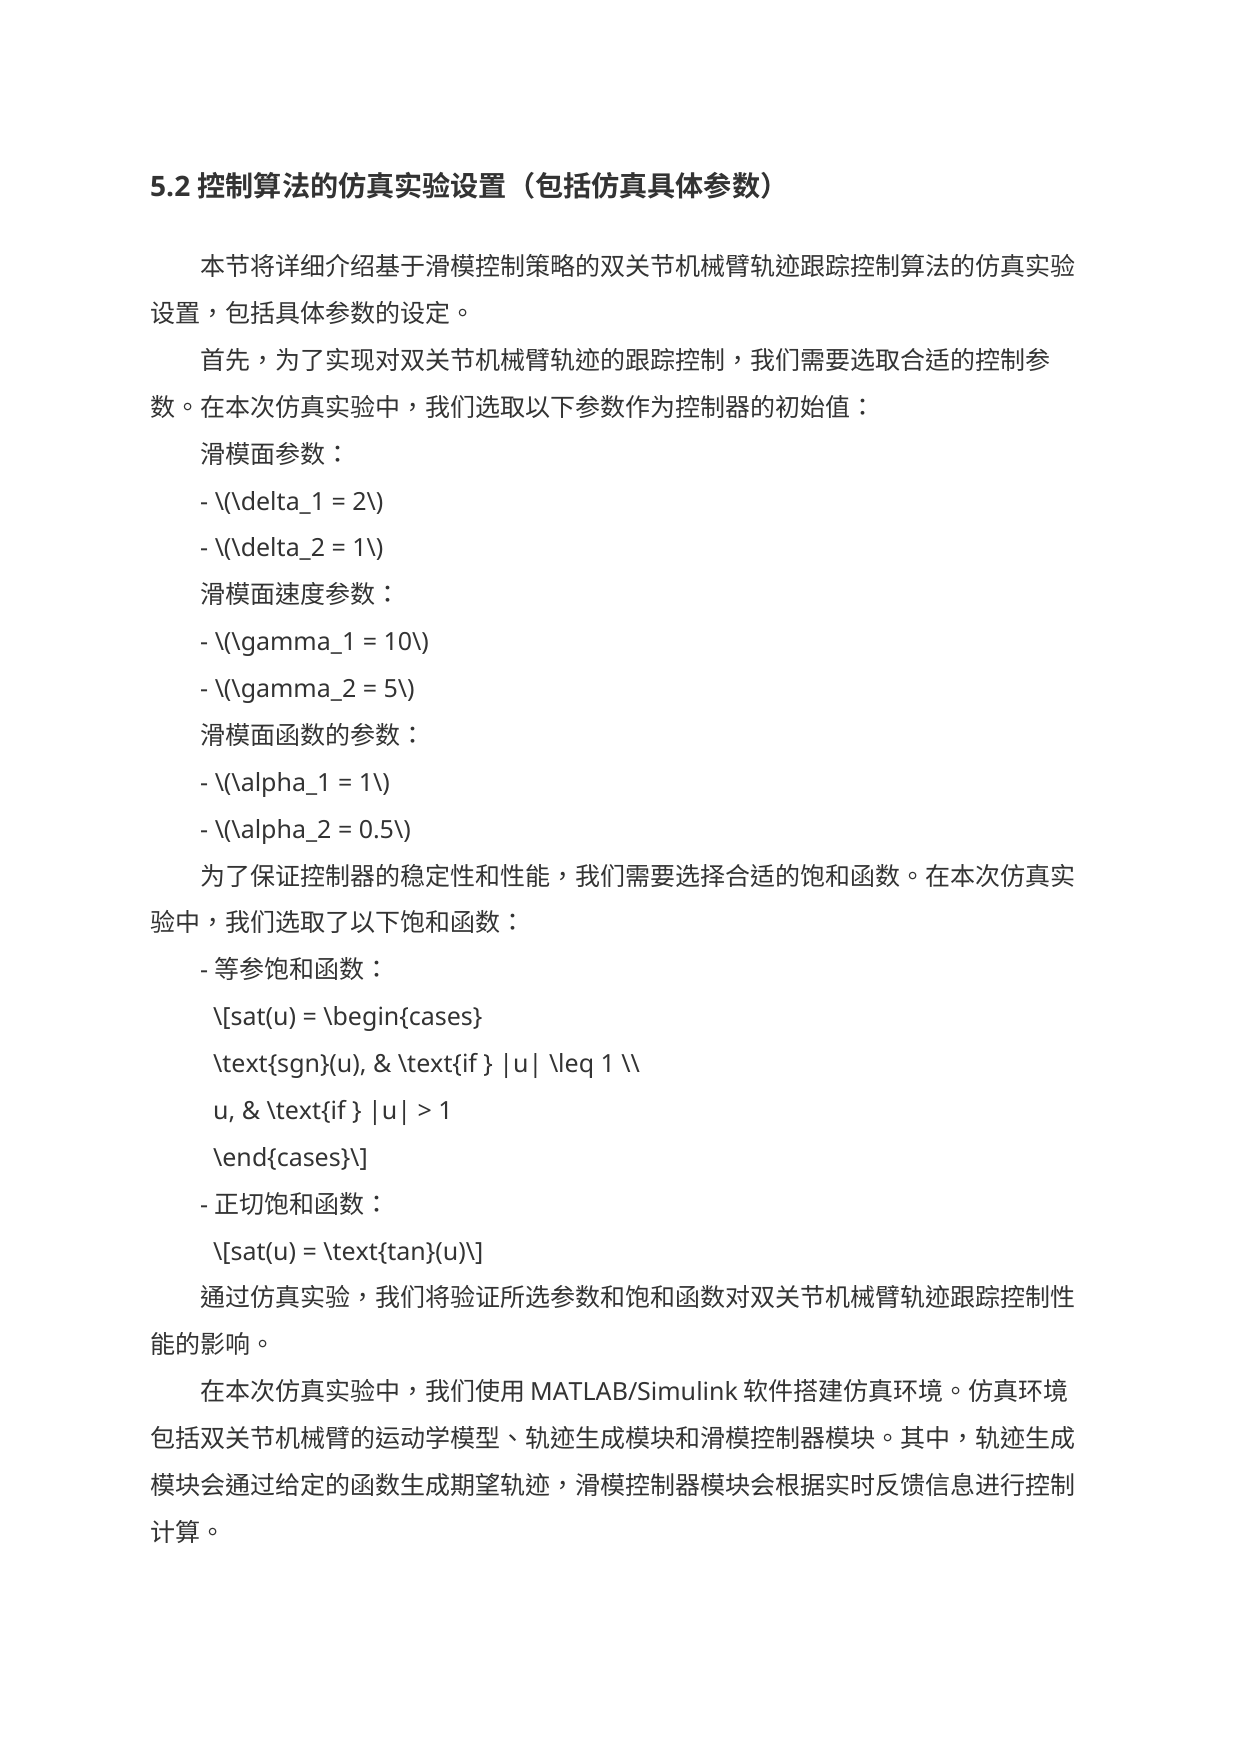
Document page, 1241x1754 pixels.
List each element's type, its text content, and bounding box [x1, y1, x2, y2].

text - \(\alpha_1 = 1\) [150, 752, 1090, 798]
text \[sat(u) = \text{tan}(u)\] [150, 1220, 1090, 1267]
text 滑模面函数的参数： [150, 705, 1090, 752]
text 为了保证控制器的稳定性和性能，我们需要选择合适的饱和函数。在本次仿真实验中，我们选取了以下饱和函数： [150, 845, 1090, 939]
text 在本次仿真实验中，我们使用MATLAB/Simulink软件搭建仿真环境。仿真环境包括双关节机械臂的运动学模型、轨迹生成模块和滑模控制器模块。其中，轨迹生成模块会通过给定的函数生成期望轨迹，滑模控制器模块会根据实时反馈信息进行控制计算。 [150, 1361, 1090, 1548]
text 滑模面速度参数： [150, 564, 1090, 611]
text - \(\alpha_2 = 0.5\) [150, 798, 1090, 845]
text \end{cases}\] [150, 1127, 1090, 1173]
text \text{sgn}(u), & \text{if } |u| \leq 1 \\ [150, 1033, 1090, 1080]
text - \(\delta_2 = 1\) [150, 517, 1090, 564]
text - \(\gamma_1 = 10\) [150, 611, 1090, 658]
subtitle 5.2 控制算法的仿真实验设置（包括仿真具体参数） [150, 150, 1090, 205]
text u, & \text{if } |u| > 1 [150, 1080, 1090, 1127]
text - \(\delta_1 = 2\) [150, 470, 1090, 517]
text 滑模面参数： [150, 423, 1090, 470]
text 通过仿真实验，我们将验证所选参数和饱和函数对双关节机械臂轨迹跟踪控制性能的影响。 [150, 1267, 1090, 1361]
text \[sat(u) = \begin{cases} [150, 986, 1090, 1033]
text - \(\gamma_2 = 5\) [150, 658, 1090, 705]
text 首先，为了实现对双关节机械臂轨迹的跟踪控制，我们需要选取合适的控制参数。在本次仿真实验中，我们选取以下参数作为控制器的初始值： [150, 330, 1090, 423]
text - 等参饱和函数： [150, 939, 1090, 986]
text - 正切饱和函数： [150, 1173, 1090, 1220]
text 本节将详细介绍基于滑模控制策略的双关节机械臂轨迹跟踪控制算法的仿真实验设置，包括具体参数的设定。 [150, 236, 1090, 330]
